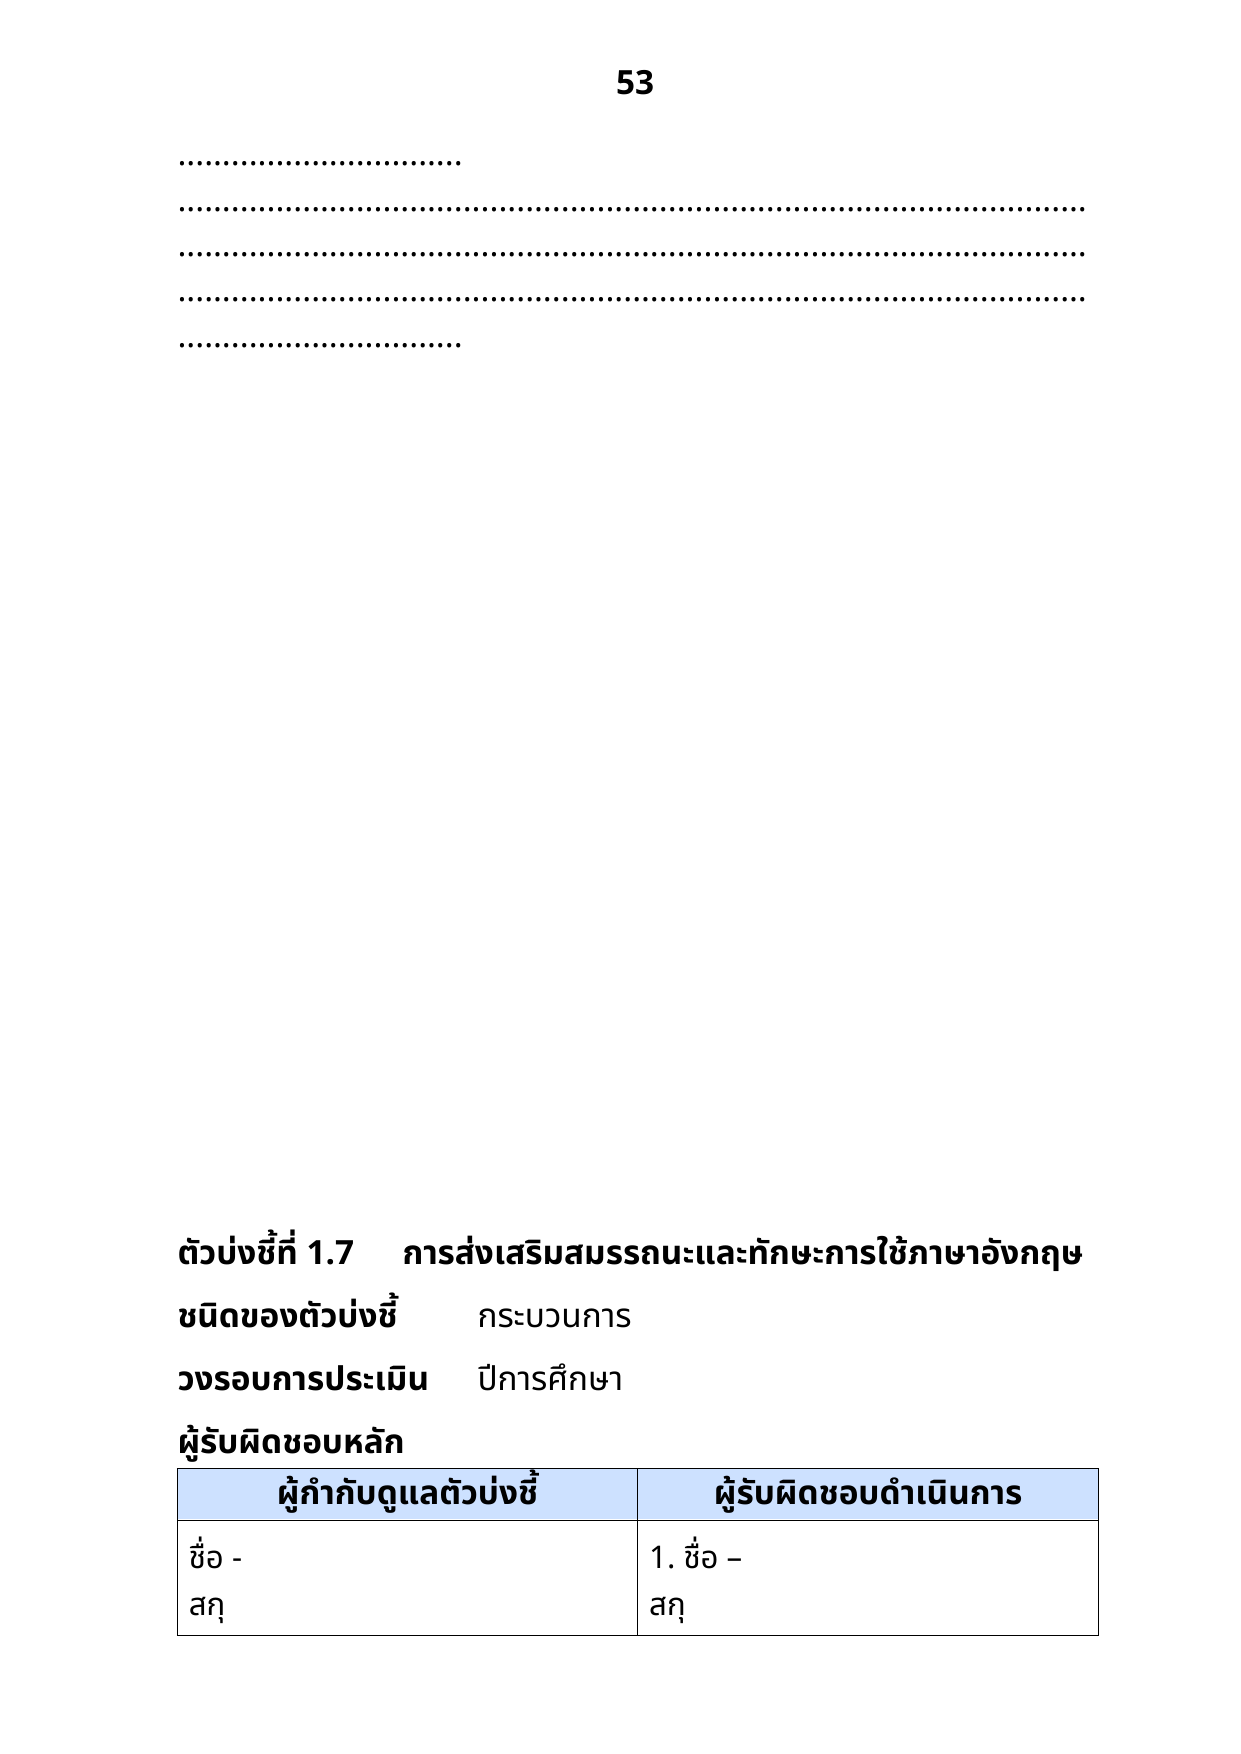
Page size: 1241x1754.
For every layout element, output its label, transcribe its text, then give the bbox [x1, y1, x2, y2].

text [177, 130, 1093, 175]
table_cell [178, 1521, 637, 1635]
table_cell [638, 1521, 1098, 1635]
text ชนิดของตัวบ่งชี้ กระบวนการ [177, 1292, 1092, 1342]
text ตัวบ่งชี้ที่ 1.7 การส่งเสริมสมรรถนะและทักษะการใช้ภาษาอังกฤษ [177, 1229, 1099, 1279]
table_header ผู้รับผิดชอบดำเนินการ [638, 1469, 1098, 1519]
text ผู้รับผิดชอบหลัก [177, 1418, 1092, 1468]
text วงรอบการประเมิน ปีการศึกษา [177, 1355, 1099, 1405]
table_header ผู้กำกับดูแลตัวบ่งชี้ [178, 1469, 637, 1519]
